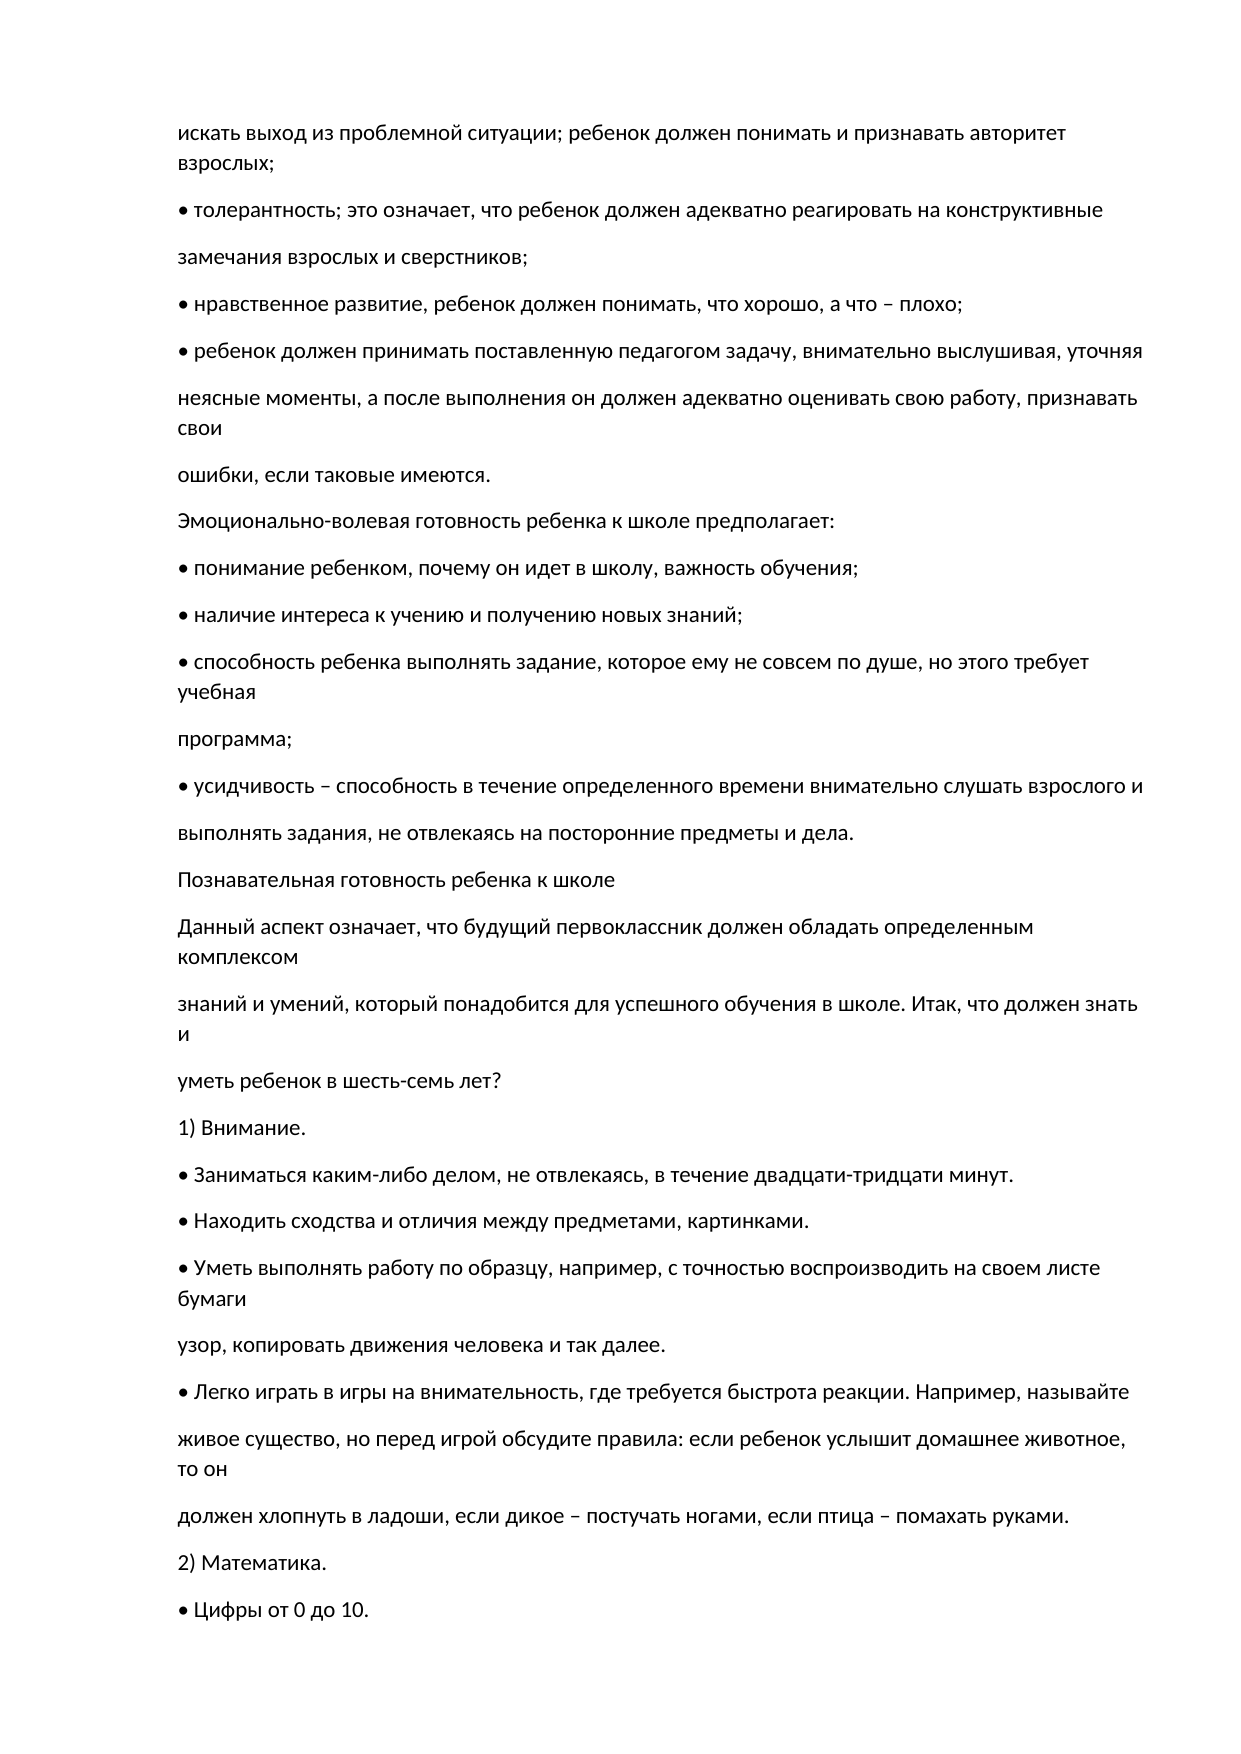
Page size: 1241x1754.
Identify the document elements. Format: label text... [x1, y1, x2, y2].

text 2) Математика. [177, 1548, 1152, 1576]
text • толерантность; это означает, что ребенок должен адекватно реагировать на конструктивные [177, 195, 1152, 223]
text • Заниматься каким-либо делом, не отвлекаясь, в течение двадцати-тридцати минут. [177, 1160, 1152, 1188]
text Данный аспект означает, что будущий первоклассник должен обладать определенным комплексом [177, 912, 1152, 970]
text ошибки, если таковые имеются. [177, 460, 1152, 488]
text 1) Внимание. [177, 1113, 1152, 1141]
text искать выход из проблемной ситуации; ребенок должен понимать и признавать авторитет взрослых; [177, 118, 1152, 176]
text • Легко играть в игры на внимательность, где требуется быстрота реакции. Например, называйте [177, 1377, 1152, 1406]
text • наличие интереса к учению и получению новых знаний; [177, 600, 1152, 628]
text • нравственное развитие, ребенок должен понимать, что хорошо, а что – плохо; [177, 289, 1152, 317]
text • ребенок должен принимать поставленную педагогом задачу, внимательно выслушивая, уточняя [177, 336, 1152, 364]
text • Уметь выполнять работу по образцу, например, с точностью воспроизводить на своем листе бумаги [177, 1253, 1152, 1312]
text выполнять задания, не отвлекаясь на посторонние предметы и дела. [177, 818, 1152, 846]
text должен хлопнуть в ладоши, если дикое – постучать ногами, если птица – помахать руками. [177, 1501, 1152, 1529]
text замечания взрослых и сверстников; [177, 242, 1152, 270]
text Эмоционально-волевая готовность ребенка к школе предполагает: [177, 507, 1152, 535]
text неясные моменты, а после выполнения он должен адекватно оценивать свою работу, признавать свои [177, 383, 1152, 441]
text живое существо, но перед игрой обсудите правила: если ребенок услышит домашнее животное, то он [177, 1424, 1152, 1483]
text • понимание ребенком, почему он идет в школу, важность обучения; [177, 553, 1152, 582]
text • Цифры от 0 до 10. [177, 1595, 1152, 1623]
text Познавательная готовность ребенка к школе [177, 865, 1152, 893]
text знаний и умений, который понадобится для успешного обучения в школе. Итак, что должен знать и [177, 989, 1152, 1047]
text • усидчивость – способность в течение определенного времени внимательно слушать взрослого и [177, 771, 1152, 799]
text • Находить сходства и отличия между предметами, картинками. [177, 1207, 1152, 1235]
text программа; [177, 724, 1152, 752]
text • способность ребенка выполнять задание, которое ему не совсем по душе, но этого требует учебная [177, 647, 1152, 706]
text уметь ребенок в шесть-семь лет? [177, 1066, 1152, 1094]
text узор, копировать движения человека и так далее. [177, 1331, 1152, 1359]
